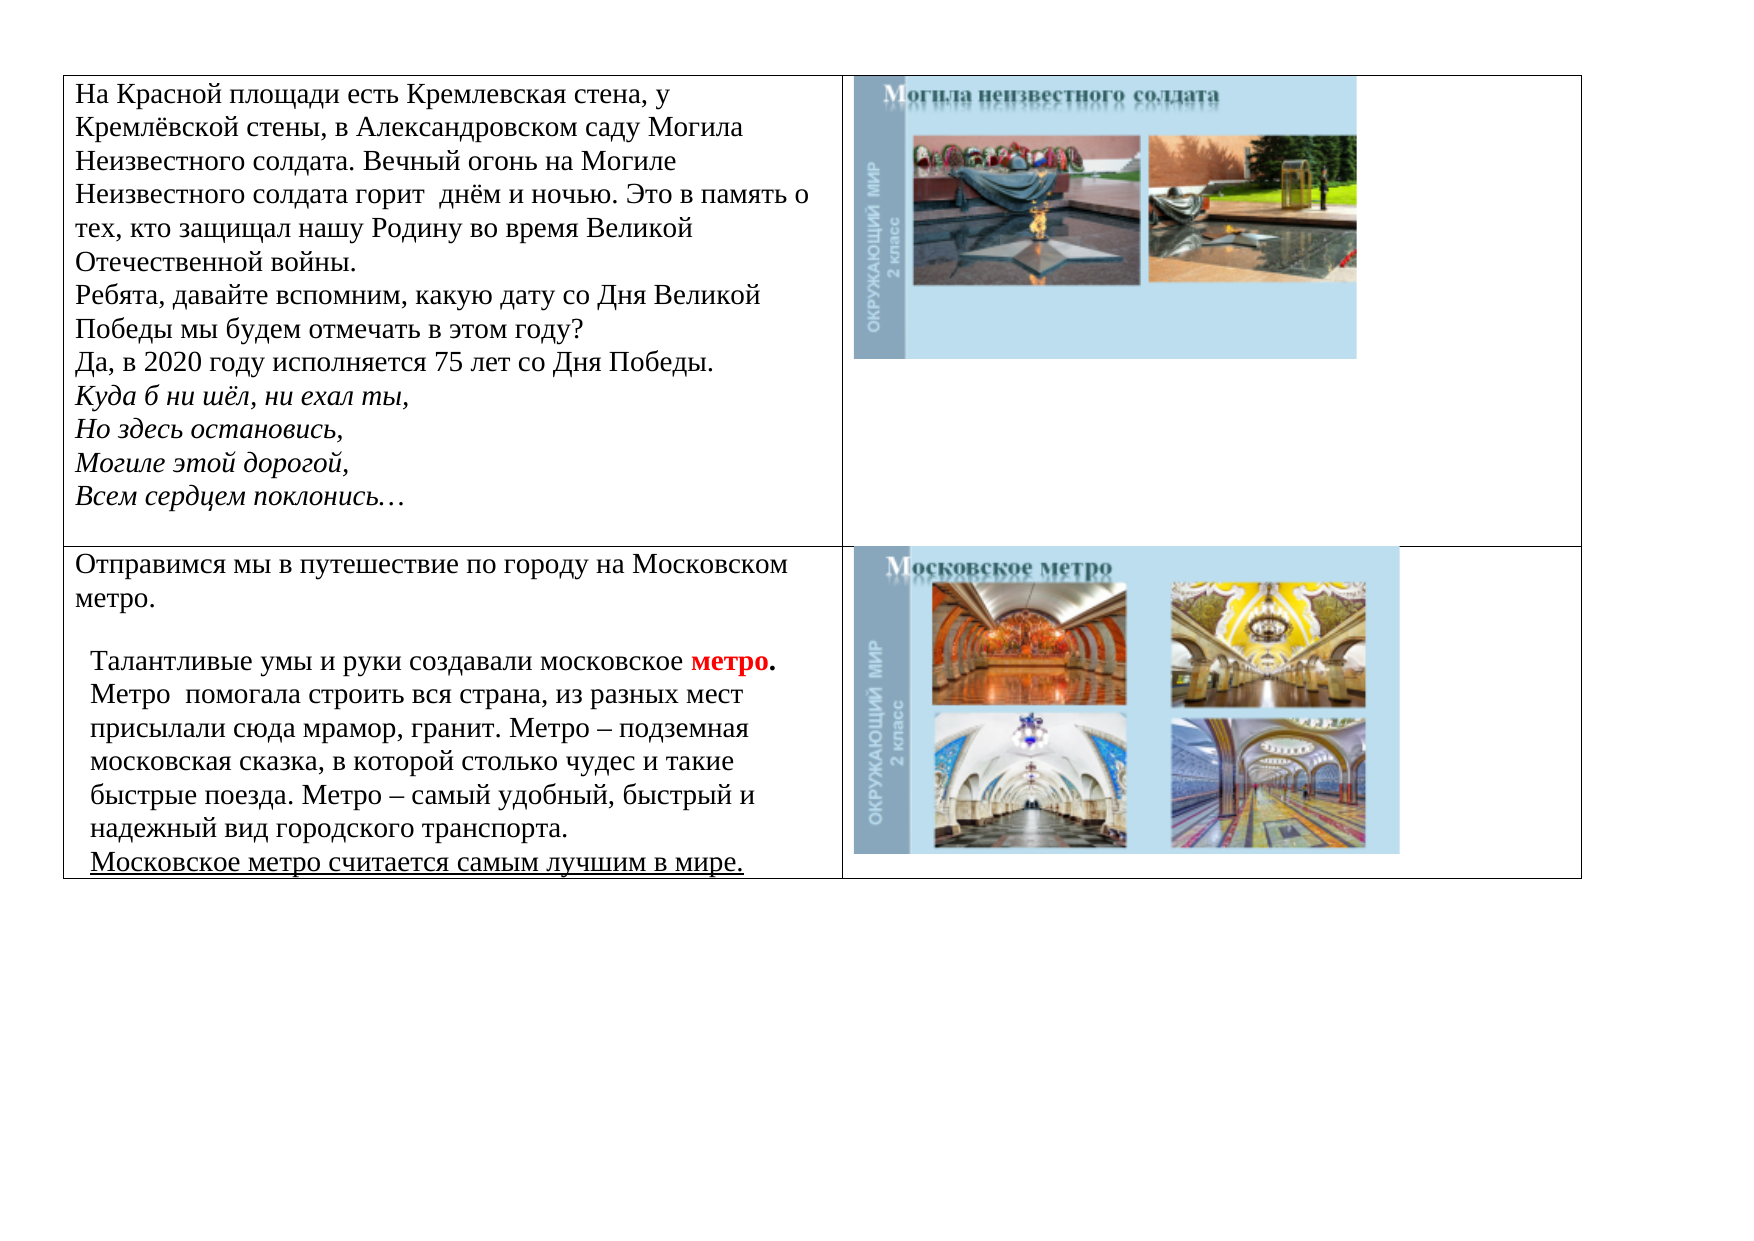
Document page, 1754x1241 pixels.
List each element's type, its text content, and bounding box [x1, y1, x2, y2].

table_cell Отправимся мы в путешествие по городу на Московском метро. Талантливые умы и руки создавали московское метро. Метро помогала строить вся страна, из разных мест присылали сюда мрамор, гранит. Метро – подземная московская сказка, в которой столько чудес и такие быстрые поезда. Метро – самый удобный, быстрый и надежный вид городского транспорта. Московское метро считается самым лучшим в мире. [64, 547, 842, 878]
table_cell [843, 547, 1581, 878]
table_cell На Красной площади есть Кремлевская стена, у Кремлёвской стены, в Александровском саду Могила Неизвестного солдата. Вечный огонь на Могиле Неизвестного солдата горит днём и ночью. Это в память о тех, кто защищал нашу Родину во время Великой Отечественной войны. Ребята, давайте вспомним, какую дату со Дня Великой Победы мы будем отмечать в этом году? Да, в 2020 году исполняется 75 лет со Дня Победы. Куда б ни шёл, ни ехал ты, Но здесь остановись, Могиле этой дорогой, Всем сердцем поклонись… [64, 76, 842, 546]
picture [853, 546, 1400, 854]
table_cell [843, 76, 1581, 546]
picture [853, 76, 1357, 359]
